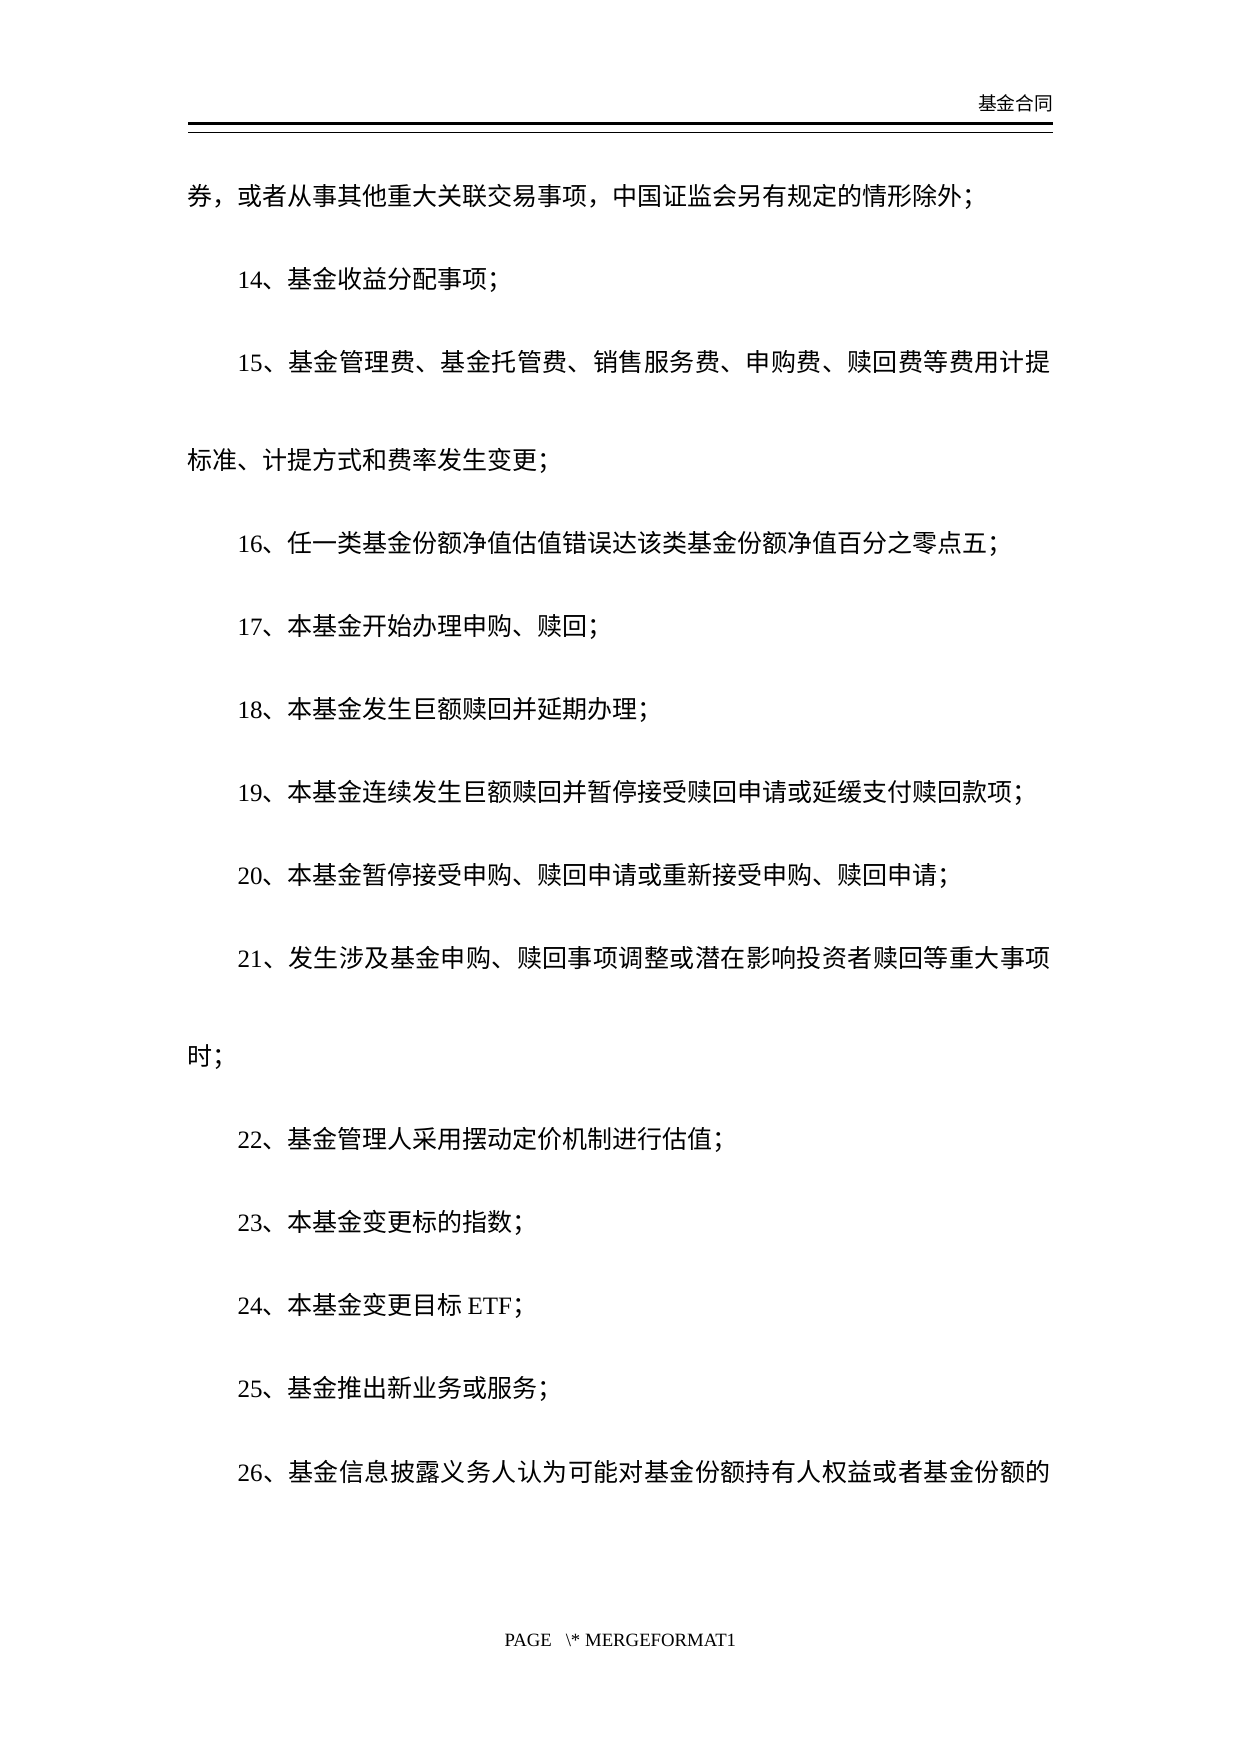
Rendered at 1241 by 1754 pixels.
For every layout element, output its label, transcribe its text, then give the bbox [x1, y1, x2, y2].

text 17、本基金开始办理申购、赎回； [187, 592, 1053, 657]
text 20、本基金暂停接受申购、赎回申请或重新接受申购、赎回申请； [187, 841, 1053, 906]
text 24、本基金变更目标ETF； [187, 1271, 1053, 1336]
text 23、本基金变更标的指数； [187, 1188, 1053, 1253]
text 21、发生涉及基金申购、赎回事项调整或潜在影响投资者赎回等重大事项时； [187, 924, 1053, 1087]
text 19、本基金连续发生巨额赎回并暂停接受赎回申请或延缓支付赎回款项； [187, 758, 1053, 823]
text 22、基金管理人采用摆动定价机制进行估值； [187, 1105, 1053, 1170]
text 15、基金管理费、基金托管费、销售服务费、申购费、赎回费等费用计提标准、计提方式和费率发生变更； [187, 328, 1053, 491]
text 25、基金推出新业务或服务； [187, 1354, 1053, 1419]
text 16、任一类基金份额净值估值错误达该类基金份额净值百分之零点五； [187, 509, 1053, 574]
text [187, 162, 1053, 227]
text 14、基金收益分配事项； [187, 245, 1053, 310]
text 18、本基金发生巨额赎回并延期办理； [187, 675, 1053, 740]
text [187, 1438, 1053, 1503]
